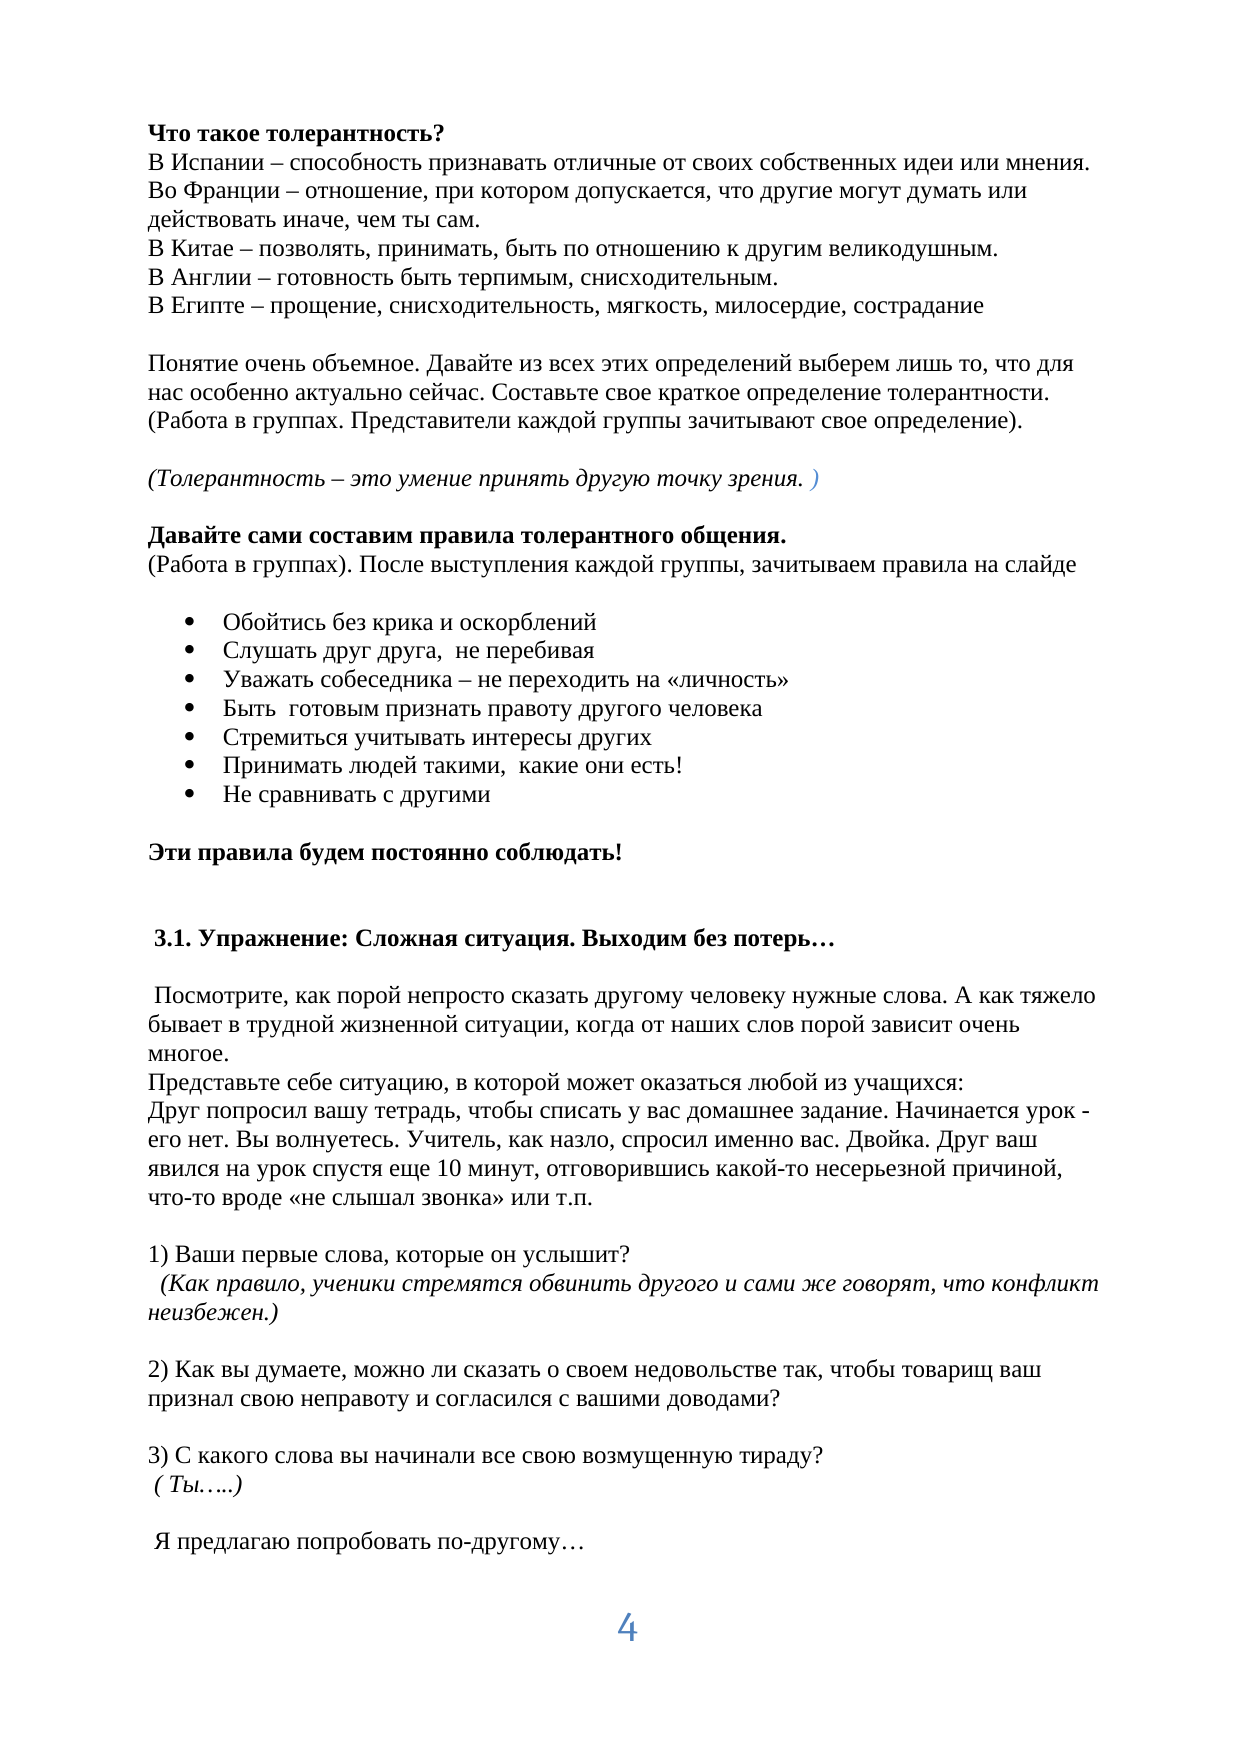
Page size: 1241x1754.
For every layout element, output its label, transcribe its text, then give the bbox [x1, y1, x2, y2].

text 1) Ваши первые слова, которые он услышит? [148, 1239, 1107, 1268]
text (Работа в группах). После выступления каждой группы, зачитываем правила на слайде [148, 549, 1107, 578]
text (Как правило, ученики стремятся обвинить другого и сами же говорят, что конфликт неизбежен.) [148, 1268, 1107, 1326]
list Уважать собеседника – не переходить на «личность» [185, 664, 1107, 693]
text Представьте себе ситуацию, в которой может оказаться любой из учащихся: [148, 1067, 1107, 1096]
text Эти правила будем постоянно соблюдать! [148, 837, 1107, 866]
text Давайте сами составим правила толерантного общения. [148, 521, 1107, 549]
text Понятие очень объемное. Давайте из всех этих определений выберем лишь то, что для нас особенно актуально сейчас. Составьте свое краткое определение толерантности. (Работа в группах. Представители каждой группы зачитывают свое определение). [148, 348, 1107, 434]
list Слушать друг друга, не перебивая [185, 636, 1107, 664]
text 3) С какого слова вы начинали все свою возмущенную тираду? [148, 1441, 1107, 1469]
text ( Ты…..) [148, 1469, 1107, 1498]
list Быть готовым признать правоту другого человека [185, 693, 1107, 722]
list Обойтись без крика и оскорблений [185, 607, 1107, 636]
text 3.1. Упражнение: Сложная ситуация. Выходим без потерь… [148, 923, 1107, 952]
list Принимать людей такими, какие они есть! [185, 751, 1107, 779]
text Друг попросил вашу тетрадь, чтобы списать у вас домашнее задание. Начинается урок - его нет. Вы волнуетесь. Учитель, как назло, спросил именно вас. Двойка. Друг ваш явился на урок спустя еще 10 минут, отговорившись какой-то несерьезной причиной, что-то вроде «не слышал звонка» или т.п. [148, 1096, 1107, 1211]
list Не сравнивать с другими [185, 779, 1107, 808]
text Я предлагаю попробовать по-другому… [148, 1526, 1107, 1555]
text Что такое толерантность? [148, 118, 1107, 147]
list Стремиться учитывать интересы других [185, 722, 1107, 751]
text 2) Как вы думаете, можно ли сказать о своем недовольстве так, чтобы товарищ ваш признал свою неправоту и согласился с вашими доводами? [148, 1354, 1107, 1412]
text (Толерантность – это умение принять другую точку зрения. ) [148, 463, 1107, 492]
text Посмотрите, как порой непросто сказать другому человеку нужные слова. А как тяжело бывает в трудной жизненной ситуации, когда от наших слов порой зависит очень многое. [148, 981, 1107, 1067]
text В Испании – способность признавать отличные от своих собственных идеи или мнения. Во Франции – отношение, при котором допускается, что другие могут думать или действовать иначе, чем ты сам. В Китае – позволять, принимать, быть по отношению к другим великодушным. В Англии – готовность быть терпимым, снисходительным. В Египте – прощение, снисходительность, мягкость, милосердие, сострадание [148, 147, 1107, 319]
